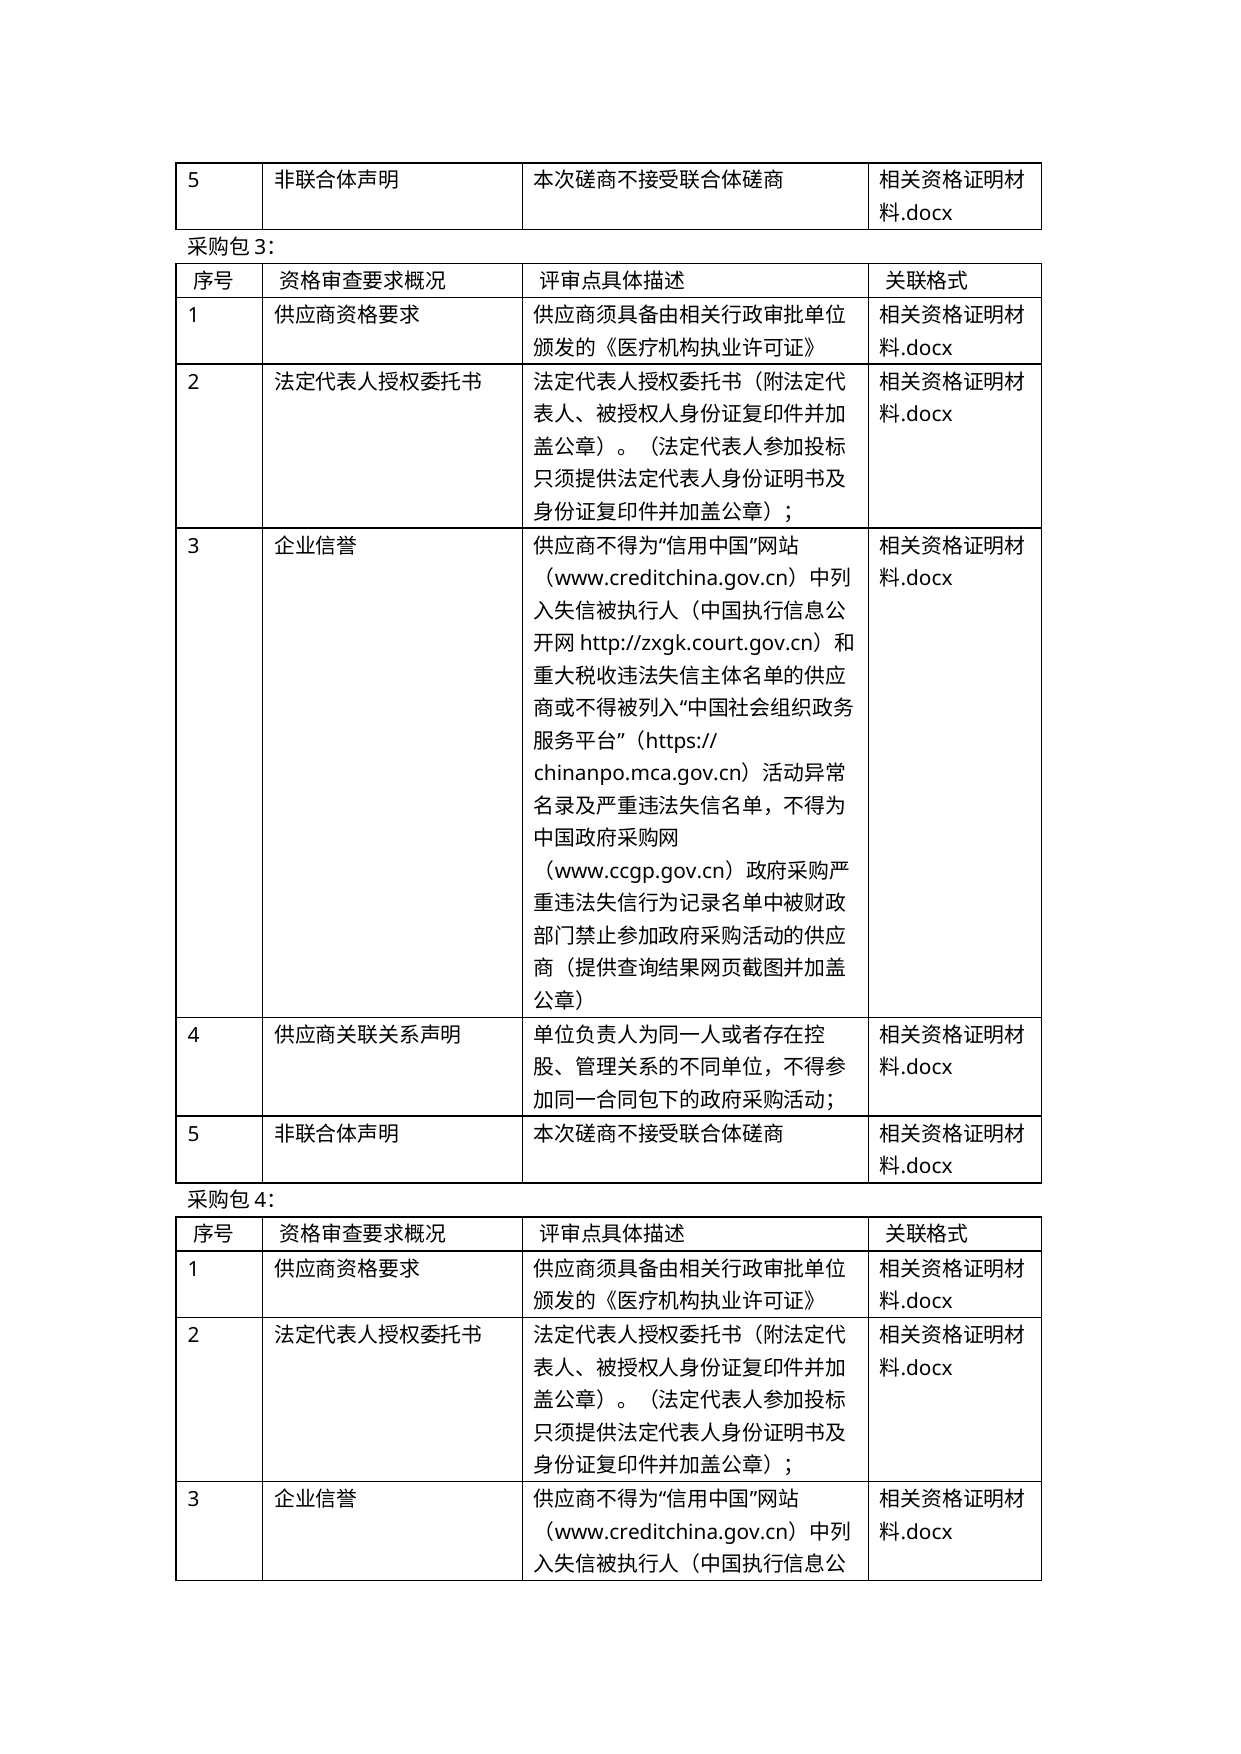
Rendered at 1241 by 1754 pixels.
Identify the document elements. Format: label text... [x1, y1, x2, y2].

table_header 资格审查要求概况 [263, 264, 522, 297]
table_cell 相关资格证明材料.docx [869, 1318, 1041, 1481]
table_cell 非联合体声明 [263, 1117, 522, 1182]
table_cell 供应商须具备由相关行政审批单位颁发的《医疗机构执业许可证》 [523, 1252, 868, 1317]
table_cell 相关资格证明材料.docx [869, 298, 1041, 363]
table_cell 供应商关联关系声明 [263, 1018, 522, 1115]
table_cell 企业信誉 [263, 529, 522, 1016]
table_header 资格审查要求概况 [263, 1218, 522, 1250]
table_cell 本次磋商不接受联合体磋商 [523, 164, 868, 228]
table_cell 相关资格证明材料.docx [869, 1018, 1041, 1115]
table_header 序号 [177, 264, 262, 297]
table_cell 2 [177, 365, 262, 527]
table_cell 3 [177, 1482, 262, 1580]
table_header 序号 [177, 1218, 262, 1250]
table_cell 供应商资格要求 [263, 298, 522, 363]
table_header 评审点具体描述 [523, 1218, 868, 1250]
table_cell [523, 1482, 868, 1580]
table_header 关联格式 [869, 1218, 1041, 1250]
table_cell 本次磋商不接受联合体磋商 [523, 1117, 868, 1182]
table_cell 3 [177, 529, 262, 1016]
table_cell 相关资格证明材料.docx [869, 529, 1041, 1016]
table_header 评审点具体描述 [523, 264, 868, 297]
table_cell 企业信誉 [263, 1482, 522, 1580]
table_cell 相关资格证明材料.docx [869, 164, 1041, 228]
table_cell 相关资格证明材料.docx [869, 1252, 1041, 1317]
table_cell 供应商须具备由相关行政审批单位颁发的《医疗机构执业许可证》 [523, 298, 868, 363]
table_cell 法定代表人授权委托书（附法定代表人、被授权人身份证复印件并加盖公章）。（法定代表人参加投标只须提供法定代表人身份证明书及身份证复印件并加盖公章）； [523, 365, 868, 527]
table_cell 法定代表人授权委托书 [263, 365, 522, 527]
table_cell 1 [177, 298, 262, 363]
table_cell 5 [177, 164, 262, 228]
table_cell 法定代表人授权委托书（附法定代表人、被授权人身份证复印件并加盖公章）。（法定代表人参加投标只须提供法定代表人身份证明书及身份证复印件并加盖公章）； [523, 1318, 868, 1481]
table_cell 法定代表人授权委托书 [263, 1318, 522, 1481]
text 采购包3： [187, 230, 1053, 263]
table_cell 4 [177, 1018, 262, 1115]
table_cell 单位负责人为同一人或者存在控股、管理关系的不同单位，不得参加同一合同包下的政府采购活动； [523, 1018, 868, 1115]
table_cell 非联合体声明 [263, 164, 522, 228]
table_cell 1 [177, 1252, 262, 1317]
table_cell 相关资格证明材料.docx [869, 1117, 1041, 1182]
table_cell 相关资格证明材料.docx [869, 365, 1041, 527]
table_cell 供应商资格要求 [263, 1252, 522, 1317]
table_cell 2 [177, 1318, 262, 1481]
table_header 关联格式 [869, 264, 1041, 297]
text 采购包4： [187, 1183, 1053, 1216]
table_cell 5 [177, 1117, 262, 1182]
table_cell 相关资格证明材料.docx [869, 1482, 1041, 1580]
